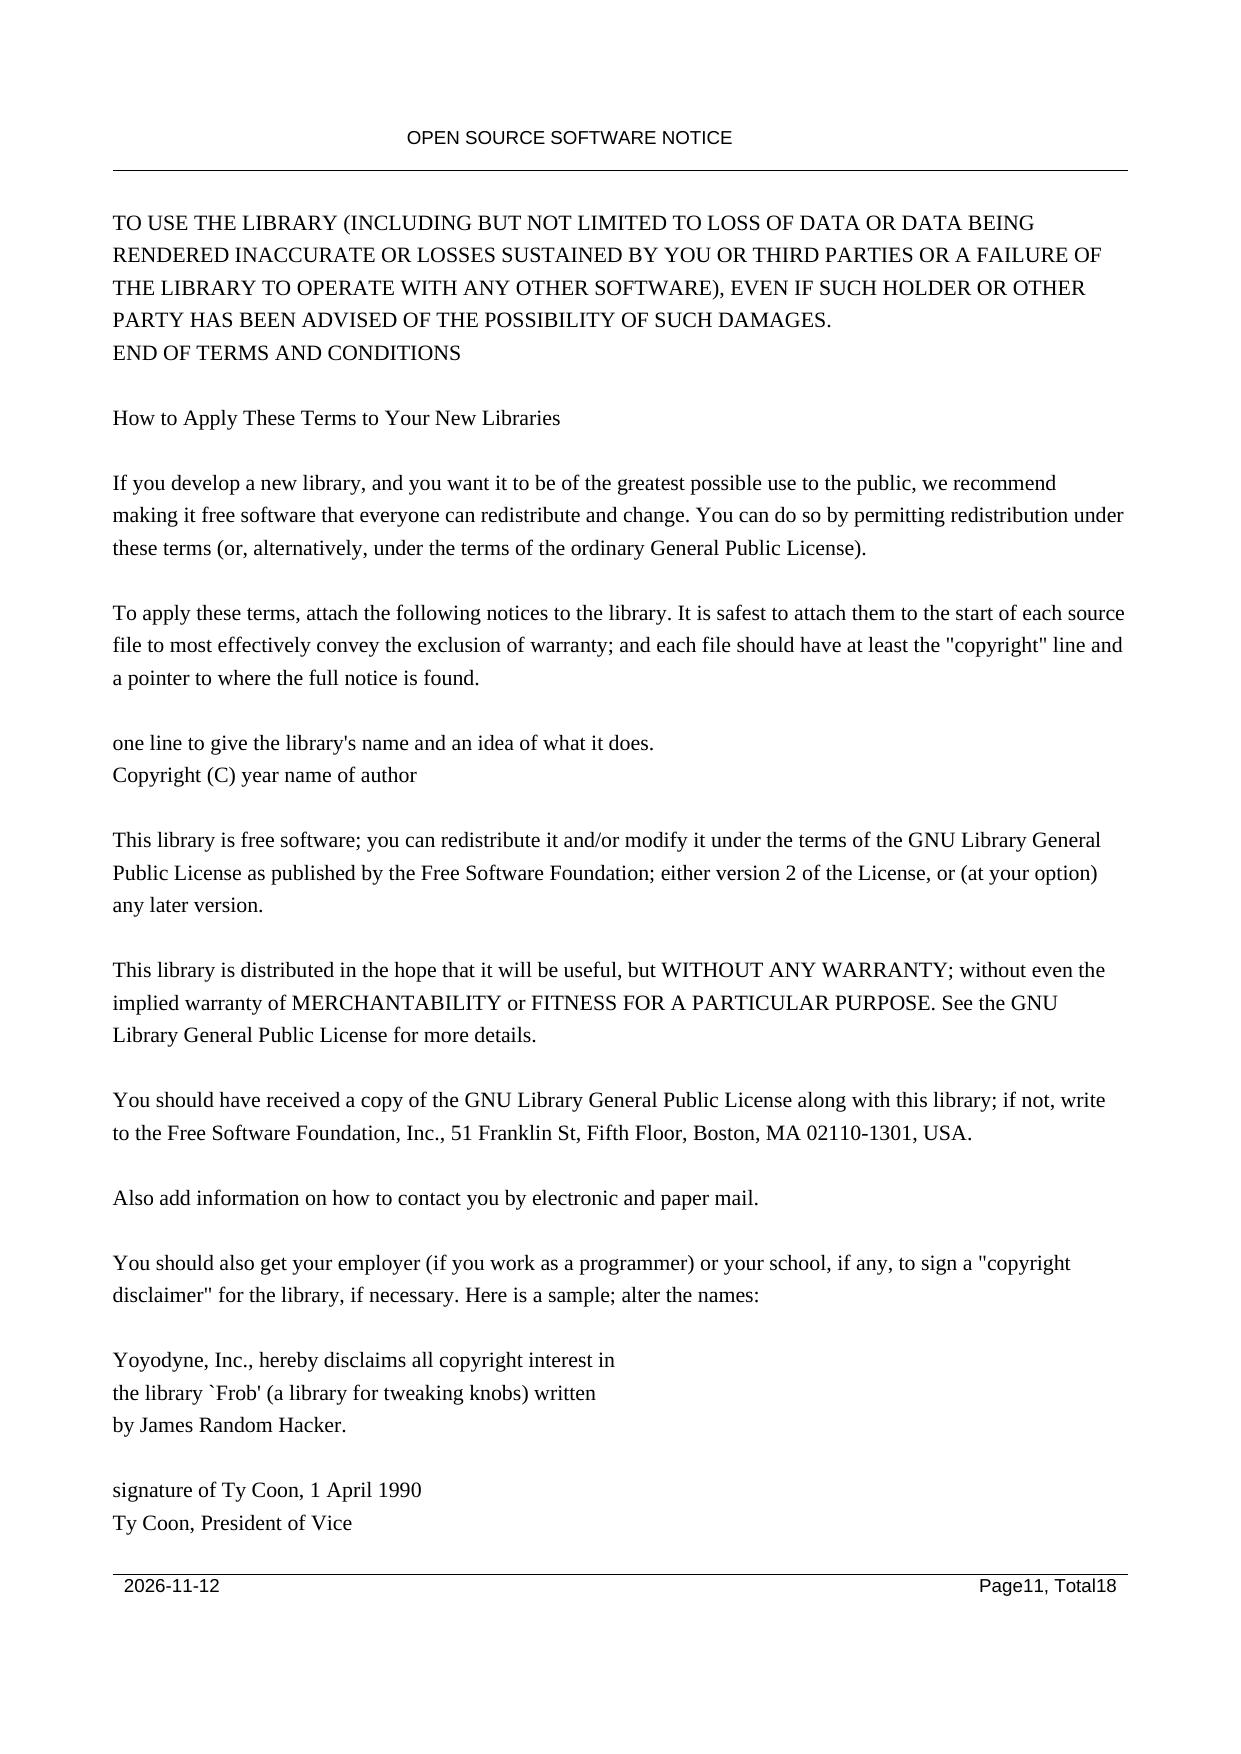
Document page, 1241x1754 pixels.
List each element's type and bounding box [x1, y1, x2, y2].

text [112, 206, 1128, 1539]
